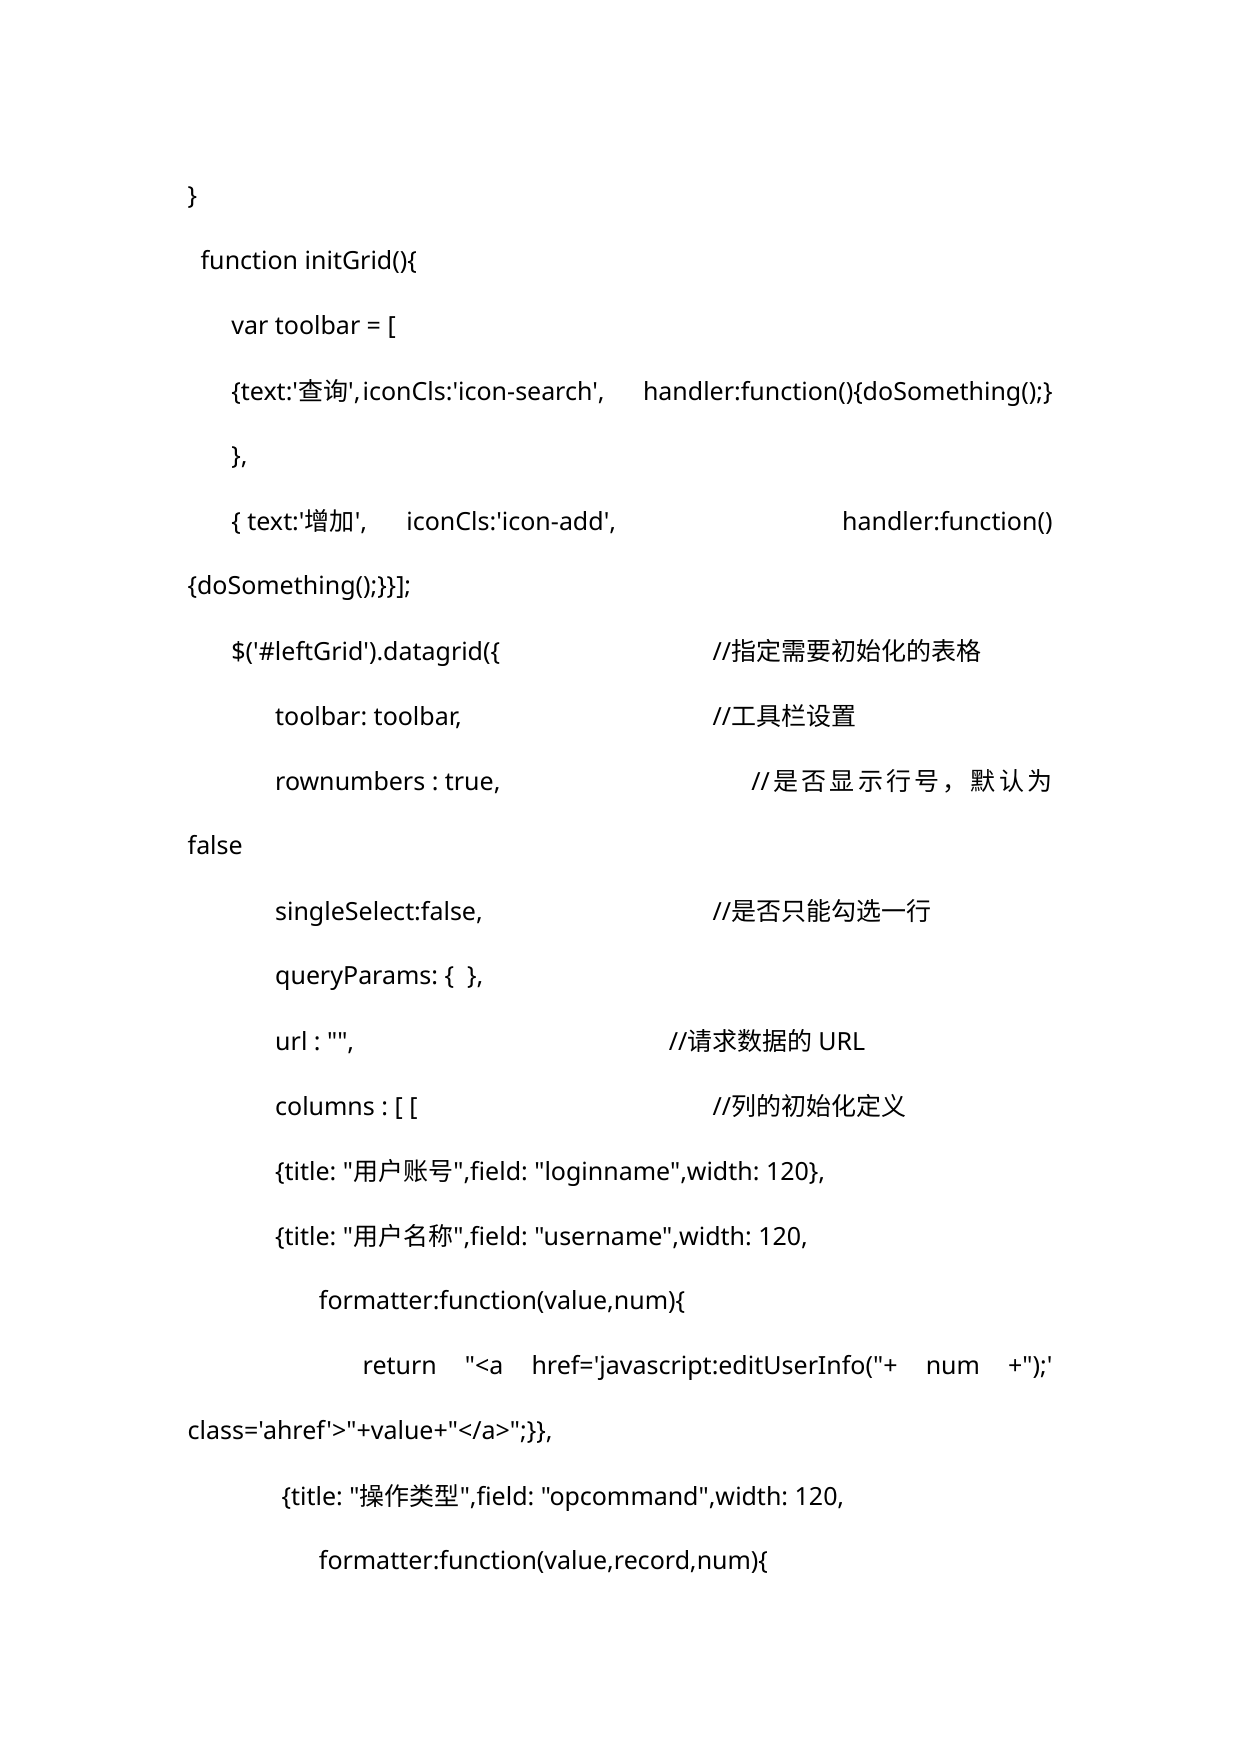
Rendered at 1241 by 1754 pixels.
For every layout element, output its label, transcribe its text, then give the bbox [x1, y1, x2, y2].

text $('#leftGrid').datagrid({ //指定需要初始化的表格 [187, 617, 1053, 682]
text } [187, 162, 1053, 227]
text queryParams: { }, [187, 942, 1053, 1007]
text singleSelect:false, //是否只能勾选一行 [187, 877, 1053, 942]
text toolbar: toolbar, //工具栏设置 [187, 682, 1053, 747]
text {title: "操作类型",field: "opcommand",width: 120, [231, 1462, 1053, 1527]
text return "<a href='javascript:editUserInfo("+ num +");' class='ahref'>"+value+"</a>";}}, [187, 1332, 1053, 1462]
text function initGrid(){ [187, 227, 1053, 292]
text columns : [ [ //列的初始化定义 [187, 1072, 1053, 1137]
text url : "", //请求数据的 URL [187, 1007, 1053, 1072]
text { text:'增加', iconCls:'icon-add', handler:function(){doSomething();}}]; [187, 487, 1053, 617]
text {text:'查询', iconCls:'icon-search', handler:function(){doSomething();} }, [187, 357, 1053, 487]
text formatter:function(value,num){ [187, 1267, 1053, 1332]
text {title: "用户名称",field: "username",width: 120, [231, 1202, 1053, 1267]
text var toolbar = [ [187, 292, 1053, 357]
text formatter:function(value,record,num){ [187, 1527, 1053, 1592]
text {title: "用户账号",field: "loginname",width: 120}, [187, 1137, 1053, 1202]
text rownumbers : true, //是否显示行号，默认为 false [187, 747, 1053, 877]
